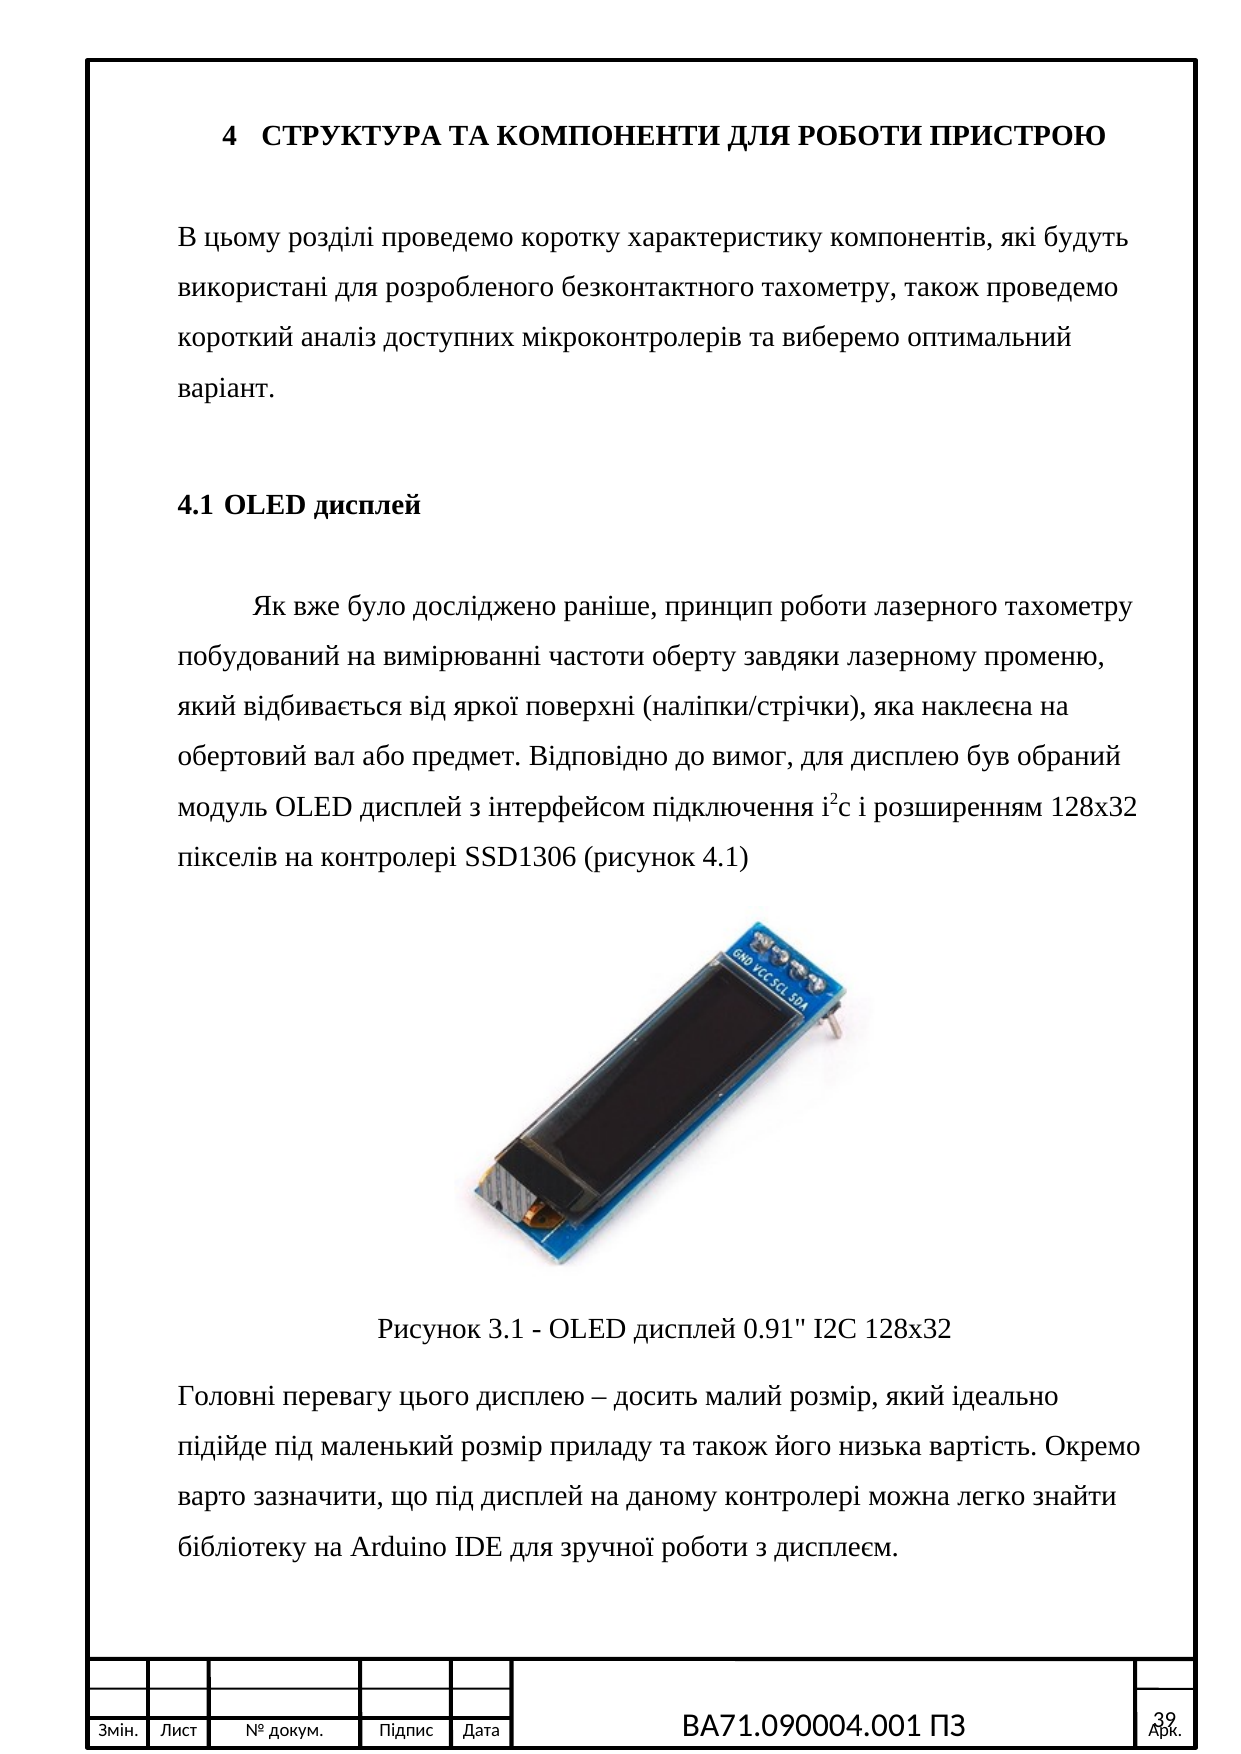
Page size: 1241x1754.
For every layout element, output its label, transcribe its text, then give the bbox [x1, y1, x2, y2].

text В цьому розділі проведемо коротку характеристику компонентів, які будуть використані для розробленого безконтактного тахометру, також проведемо короткий аналіз доступних мікроконтролерів та виберемо оптимальний варіант. [177, 219, 1152, 403]
list OLED дисплей [177, 487, 1152, 521]
list СТРУКТУРА ТА КОМПОНЕНТИ ДЛЯ РОБОТИ ПРИСТРОЮ [177, 118, 1152, 152]
picture [454, 906, 875, 1281]
text Головні перевагу цього дисплею – досить малий розмір, який ідеально підійде під маленький розмір приладу та також його низька вартість. Окремо варто зазначити, що під дисплей на даному контролері можна легко знайти бібліотеку на Arduino IDE для зручної роботи з дисплеєм. [177, 1378, 1152, 1562]
text Як вже було досліджено раніше, принцип роботи лазерного тахометру побудований на вимірюванні частоти оберту завдяки лазерному променю, який відбивається від яркої поверхні (наліпки/стрічки), яка наклеєна на обертовий вал або предмет. Відповідно до вимог, для дисплею був обраний модуль OLED дисплей з інтерфейсом підключення i2c і розширенням 128х32 пікселів на контролері SSD1306 (рисунок 4.1) [177, 588, 1152, 873]
text Рисунок 3.1 - OLED дисплей 0.91" I2C 128x32 [177, 1311, 1152, 1344]
